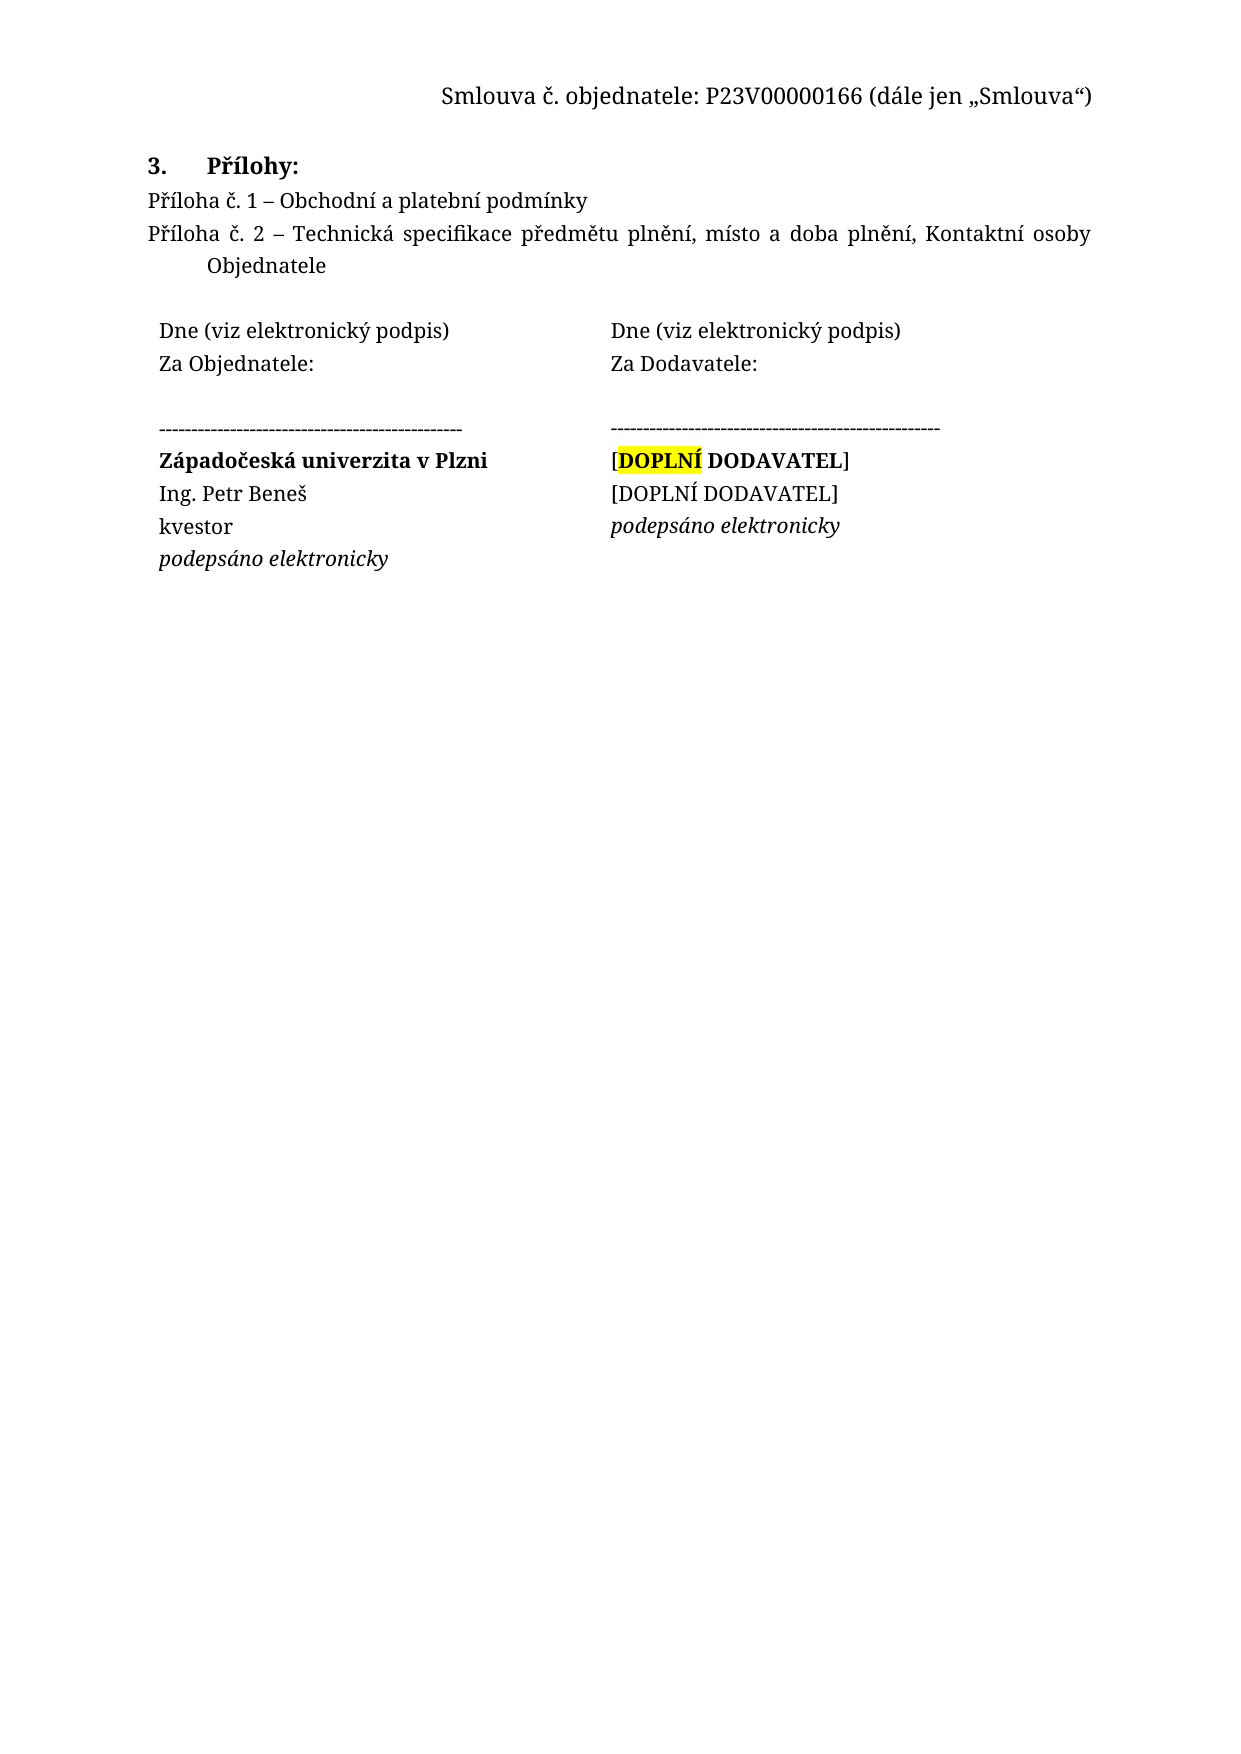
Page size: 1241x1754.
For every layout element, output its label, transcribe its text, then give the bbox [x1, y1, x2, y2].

text Příloha č. 2 – Technická specifikace předmětu plnění, místo a doba plnění, Kontaktní osoby Objednatele [148, 219, 1093, 280]
text Příloha č. 1 – Obchodní a platební podmínky [148, 186, 1093, 214]
table_header Dne (viz elektronický podpis) Za Dodavatele: --------------------------------------------------- [DOPLNÍ DODAVATEL] [DOPLNÍ DODAVATEL] podepsáno elektronicky [599, 316, 1051, 577]
list Přílohy: [148, 150, 1093, 181]
table_header Dne (viz elektronický podpis) Za Objednatele: ----------------------------------------------- Západočeská univerzita v Plzni Ing. Petr Beneš kvestor podepsáno elektronicky [148, 316, 599, 577]
